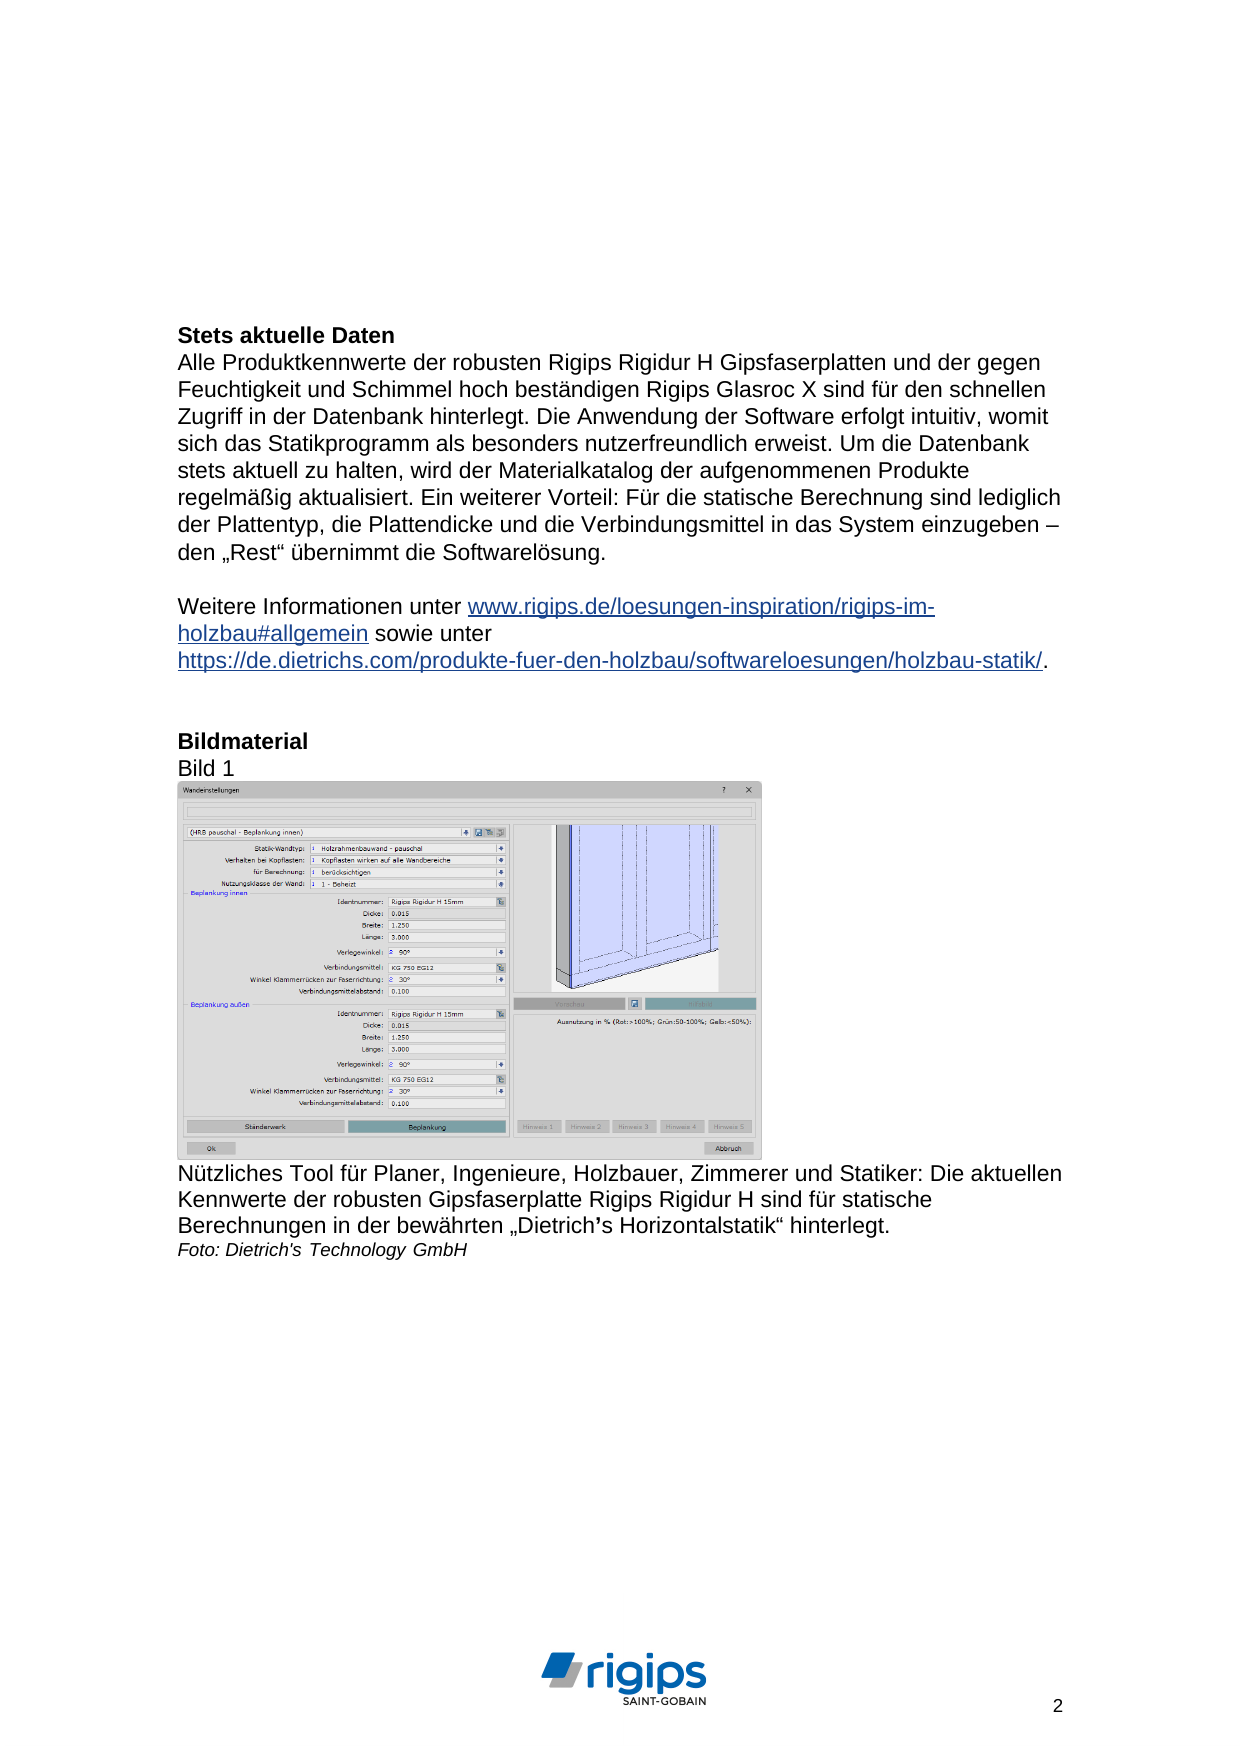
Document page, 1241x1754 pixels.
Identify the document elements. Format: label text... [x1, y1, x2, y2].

text Alle Produktkennwerte der robusten Rigips Rigidur H Gipsfaserplatten und der gegen Feuchtigkeit und Schimmel hoch beständigen Rigips Glasroc X sind für den schnellen Zugriff in der Datenbank hinterlegt. Die Anwendung der Software erfolgt intuitiv, womit sich das Statikprogramm als besonders nutzerfreundlich erweist. Um die Datenbank stets aktuell zu halten, wird der Materialkatalog der aufgenommenen Produkte regelmäßig aktualisiert. Ein weiterer Vorteil: Für die statische Berechnung sind lediglich der Plattentyp, die Plattendicke und die Verbindungsmittel in das System einzugeben – den „Rest“ übernimmt die Softwarelösung. [177, 349, 1063, 565]
picture [4, 1593, 1241, 1746]
text Bild 1 [177, 755, 1063, 781]
text Stets aktuelle Daten [177, 322, 1063, 349]
picture [177, 781, 762, 1160]
text Weitere Informationen unter www.rigips.de/loesungen-inspiration/rigips-im-holzbau#allgemein sowie unter https://de.dietrichs.com/produkte-fuer-den-holzbau/softwareloesungen/holzbau-statik/. [177, 592, 1063, 674]
text Nützliches Tool für Planer, Ingenieure, Holzbauer, Zimmerer und Statiker: Die aktuellen Kennwerte der robusten Gipsfaserplatte Rigips Rigidur H sind für statische Berechnungen in der bewährten „Dietrich’s Horizontalstatik“ hinterlegt. [177, 1159, 1063, 1239]
text Bildmaterial [177, 728, 1063, 755]
text Foto: Dietrich's Technology GmbH [177, 1239, 1063, 1260]
